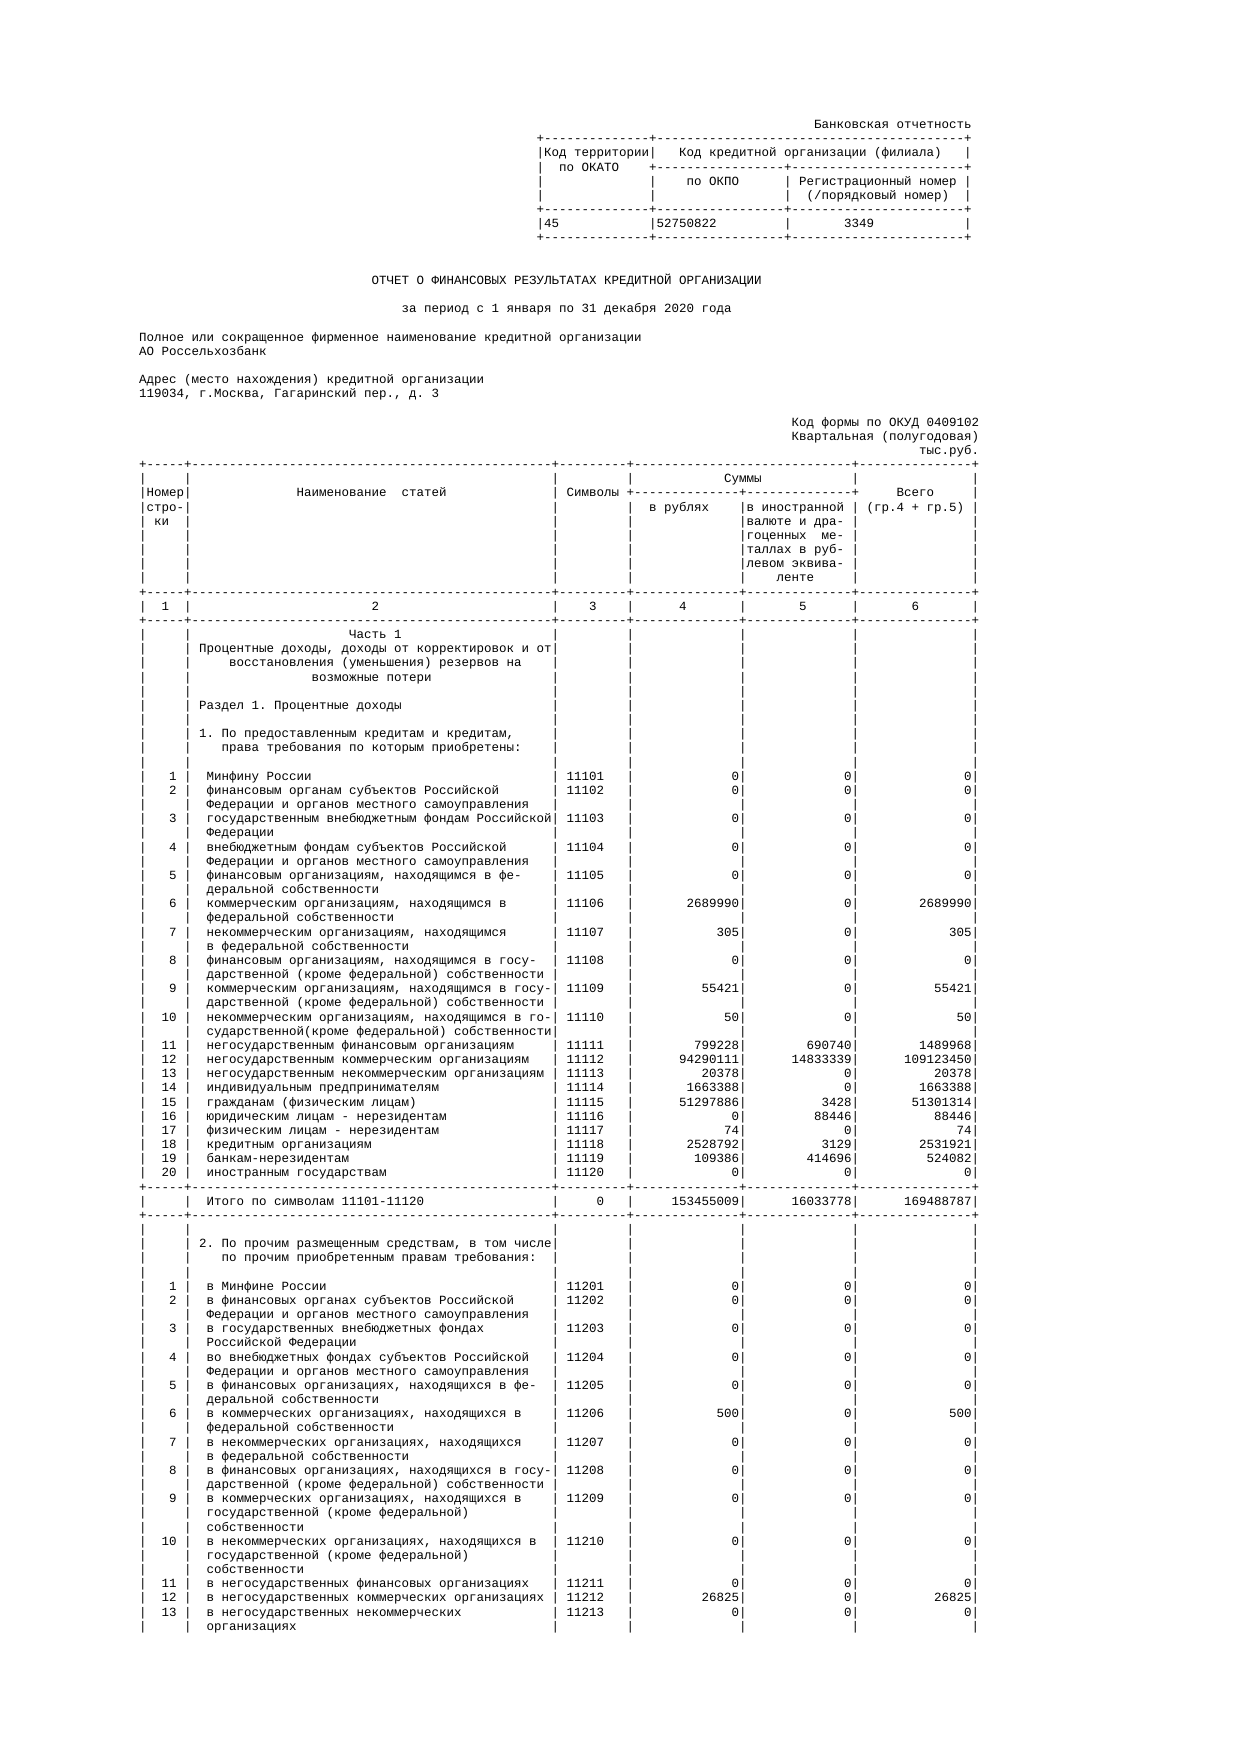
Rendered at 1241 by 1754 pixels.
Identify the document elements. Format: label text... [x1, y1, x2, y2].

text ОТЧЕТ О ФИНАНСОВЫХ РЕЗУЛЬТАТАХ КРЕДИТНОЙ ОРГАНИЗАЦИИ [139, 274, 1101, 288]
text | | в федеральной собственности | | | | | [139, 940, 1101, 954]
text | 3 | в государственных внебюджетных фондах | 11203 | 0| 0| 0| [139, 1322, 1101, 1336]
text +-----+------------------------------------------------+---------+-----------------------------+---------------+ [139, 458, 1101, 472]
text | | в федеральной собственности | | | | | [139, 1450, 1101, 1464]
text | | | | |левом эквива- | | [139, 557, 1101, 571]
text +--------------+-----------------+-----------------------+ [139, 231, 1101, 246]
text | | | | | ленте | | [139, 571, 1101, 586]
text | 12 | в негосударственных коммерческих организациях | 11212 | 26825| 0| 26825| [139, 1591, 1101, 1606]
text | | деральной собственности | | | | | [139, 883, 1101, 897]
text | 7 | некоммерческим организациям, находящимся | 11107 | 305| 0| 305| [139, 926, 1101, 940]
text | | государственной (кроме федеральной) | | | | | [139, 1506, 1101, 1521]
text | | права требования по которым приобретены: | | | | | [139, 741, 1101, 756]
text | | государственной (кроме федеральной) | | | | | [139, 1549, 1101, 1563]
text | 10 | некоммерческим организациям, находящимся в го-| 11110 | 50| 0| 50| [139, 1011, 1101, 1025]
text +-----+------------------------------------------------+---------+--------------+--------------+---------------+ [139, 586, 1101, 600]
text | | Федерации | | | | | [139, 826, 1101, 841]
text +--------------+-----------------+-----------------------+ [139, 203, 1101, 217]
text | | сударственной(кроме федеральной) собственности| | | | | [139, 1025, 1101, 1039]
text | | дарственной (кроме федеральной) собственности | | | | | [139, 968, 1101, 982]
text +-----+------------------------------------------------+---------+--------------+--------------+---------------+ [139, 1209, 1101, 1223]
text | | Процентные доходы, доходы от корректировок и от| | | | | [139, 642, 1101, 656]
text | 6 | коммерческим организациям, находящимся в | 11106 | 2689990| 0| 2689990| [139, 897, 1101, 911]
text | | организациях | | | | | [139, 1620, 1101, 1634]
text |стро-| | | в рублях |в иностранной | (гр.4 + гр.5) | [139, 501, 1101, 515]
text | 13 | в негосударственных некоммерческих | 11213 | 0| 0| 0| [139, 1606, 1101, 1620]
text тыс.руб. [139, 444, 1101, 458]
text | | собственности | | | | | [139, 1563, 1101, 1577]
text | 16 | юридическим лицам - нерезидентам | 11116 | 0| 88446| 88446| [139, 1110, 1101, 1124]
text | 9 | коммерческим организациям, находящимся в госу-| 11109 | 55421| 0| 55421| [139, 982, 1101, 996]
text | 7 | в некоммерческих организациях, находящихся | 11207 | 0| 0| 0| [139, 1436, 1101, 1450]
text 119034, г.Москва, Гагаринский пер., д. 3 [139, 387, 1101, 401]
text Банковская отчетность [139, 118, 1101, 132]
text | 5 | финансовым организациям, находящимся в фе- | 11105 | 0| 0| 0| [139, 869, 1101, 883]
text | | дарственной (кроме федеральной) собственности | | | | | [139, 996, 1101, 1011]
text | 8 | финансовым организациям, находящимся в госу- | 11108 | 0| 0| 0| [139, 954, 1101, 968]
text | | Федерации и органов местного самоуправления | | | | | [139, 798, 1101, 812]
text | 1 | Минфину России | 11101 | 0| 0| 0| [139, 770, 1101, 784]
text | 1 | 2 | 3 | 4 | 5 | 6 | [139, 600, 1101, 614]
text | | | | | | | [139, 713, 1101, 727]
text | | | | |таллах в руб- | | [139, 543, 1101, 557]
text | | 1. По предоставленным кредитам и кредитам, | | | | | [139, 727, 1101, 741]
text | 2 | в финансовых органах субъектов Российской | 11202 | 0| 0| 0| [139, 1294, 1101, 1308]
text | | Федерации и органов местного самоуправления | | | | | [139, 1308, 1101, 1322]
text | 1 | в Минфине России | 11201 | 0| 0| 0| [139, 1280, 1101, 1294]
text | | | | Суммы | | [139, 472, 1101, 486]
text | 14 | индивидуальным предпринимателям | 11114 | 1663388| 0| 1663388| [139, 1081, 1101, 1096]
text | | | | | | | [139, 1223, 1101, 1237]
text +--------------+-----------------------------------------+ [139, 132, 1101, 146]
text | 3 | государственным внебюджетным фондам Российской| 11103 | 0| 0| 0| [139, 812, 1101, 826]
text | по ОКАТО +-----------------+-----------------------+ [139, 161, 1101, 175]
text | | деральной собственности | | | | | [139, 1393, 1101, 1407]
text | 6 | в коммерческих организациях, находящихся в | 11206 | 500| 0| 500| [139, 1407, 1101, 1421]
text | | федеральной собственности | | | | | [139, 1421, 1101, 1436]
text | | Итого по символам 11101-11120 | 0 | 153455009| 16033778| 169488787| [139, 1195, 1101, 1209]
text | 20 | иностранным государствам | 11120 | 0| 0| 0| [139, 1166, 1101, 1181]
text +-----+------------------------------------------------+---------+--------------+--------------+---------------+ [139, 1181, 1101, 1195]
text | 13 | негосударственным некоммерческим организациям | 11113 | 20378| 0| 20378| [139, 1067, 1101, 1081]
text | 8 | в финансовых организациях, находящихся в госу-| 11208 | 0| 0| 0| [139, 1464, 1101, 1478]
text | | дарственной (кроме федеральной) собственности | | | | | [139, 1478, 1101, 1492]
text | 17 | физическим лицам - нерезидентам | 11117 | 74| 0| 74| [139, 1124, 1101, 1138]
text за период с 1 января по 31 декабря 2020 года [139, 302, 1101, 316]
text | | федеральной собственности | | | | | [139, 911, 1101, 926]
text | 11 | в негосударственных финансовых организациях | 11211 | 0| 0| 0| [139, 1577, 1101, 1591]
text |Код территории| Код кредитной организации (филиала) | [139, 146, 1101, 161]
text | 19 | банкам-нерезидентам | 11119 | 109386| 414696| 524082| [139, 1152, 1101, 1166]
text | 4 | внебюджетным фондам субъектов Российской | 11104 | 0| 0| 0| [139, 841, 1101, 855]
text Полное или сокращенное фирменное наименование кредитной организации [139, 331, 1101, 345]
text Адрес (место нахождения) кредитной организации [139, 373, 1101, 387]
text Код формы по ОКУД 0409102 [139, 416, 1101, 430]
text | 4 | во внебюджетных фондах субъектов Российской | 11204 | 0| 0| 0| [139, 1351, 1101, 1365]
text АО Россельхозбанк [139, 345, 1101, 359]
text | 2 | финансовым органам субъектов Российской | 11102 | 0| 0| 0| [139, 784, 1101, 798]
text |Номер| Наименование статей | Символы +--------------+--------------+ Всего | [139, 486, 1101, 501]
text | | 2. По прочим размещенным средствам, в том числе| | | | | [139, 1237, 1101, 1251]
text | 15 | гражданам (физическим лицам) | 11115 | 51297886| 3428| 51301314| [139, 1096, 1101, 1110]
text | | | | | | | [139, 1266, 1101, 1280]
text | | Федерации и органов местного самоуправления | | | | | [139, 855, 1101, 869]
text | ки | | | |валюте и дра- | | [139, 515, 1101, 529]
text |45 |52750822 | 3349 | [139, 217, 1101, 231]
text | | | | |гоценных ме- | | [139, 529, 1101, 543]
text | | Раздел 1. Процентные доходы | | | | | [139, 699, 1101, 713]
text | | собственности | | | | | [139, 1521, 1101, 1535]
text | 10 | в некоммерческих организациях, находящихся в | 11210 | 0| 0| 0| [139, 1535, 1101, 1549]
text | 5 | в финансовых организациях, находящихся в фе- | 11205 | 0| 0| 0| [139, 1379, 1101, 1393]
text Квартальная (полугодовая) [139, 430, 1101, 444]
text | | | | | | | [139, 756, 1101, 770]
text | | Российской Федерации | | | | | [139, 1336, 1101, 1351]
text | | Федерации и органов местного самоуправления | | | | | [139, 1365, 1101, 1379]
text | | | (/порядковый номер) | [139, 189, 1101, 203]
text +-----+------------------------------------------------+---------+--------------+--------------+---------------+ [139, 614, 1101, 628]
text | | возможные потери | | | | | [139, 671, 1101, 685]
text | | | | | | | [139, 685, 1101, 699]
text | | по прочим приобретенным правам требования: | | | | | [139, 1251, 1101, 1266]
text | 18 | кредитным организациям | 11118 | 2528792| 3129| 2531921| [139, 1138, 1101, 1152]
text | | по ОКПО | Регистрационный номер | [139, 175, 1101, 189]
text | | Часть 1 | | | | | [139, 628, 1101, 642]
text | | восстановления (уменьшения) резервов на | | | | | [139, 656, 1101, 671]
text | 9 | в коммерческих организациях, находящихся в | 11209 | 0| 0| 0| [139, 1492, 1101, 1506]
text | 12 | негосударственным коммерческим организациям | 11112 | 94290111| 14833339| 109123450| [139, 1053, 1101, 1067]
text | 11 | негосударственным финансовым организациям | 11111 | 799228| 690740| 1489968| [139, 1039, 1101, 1053]
